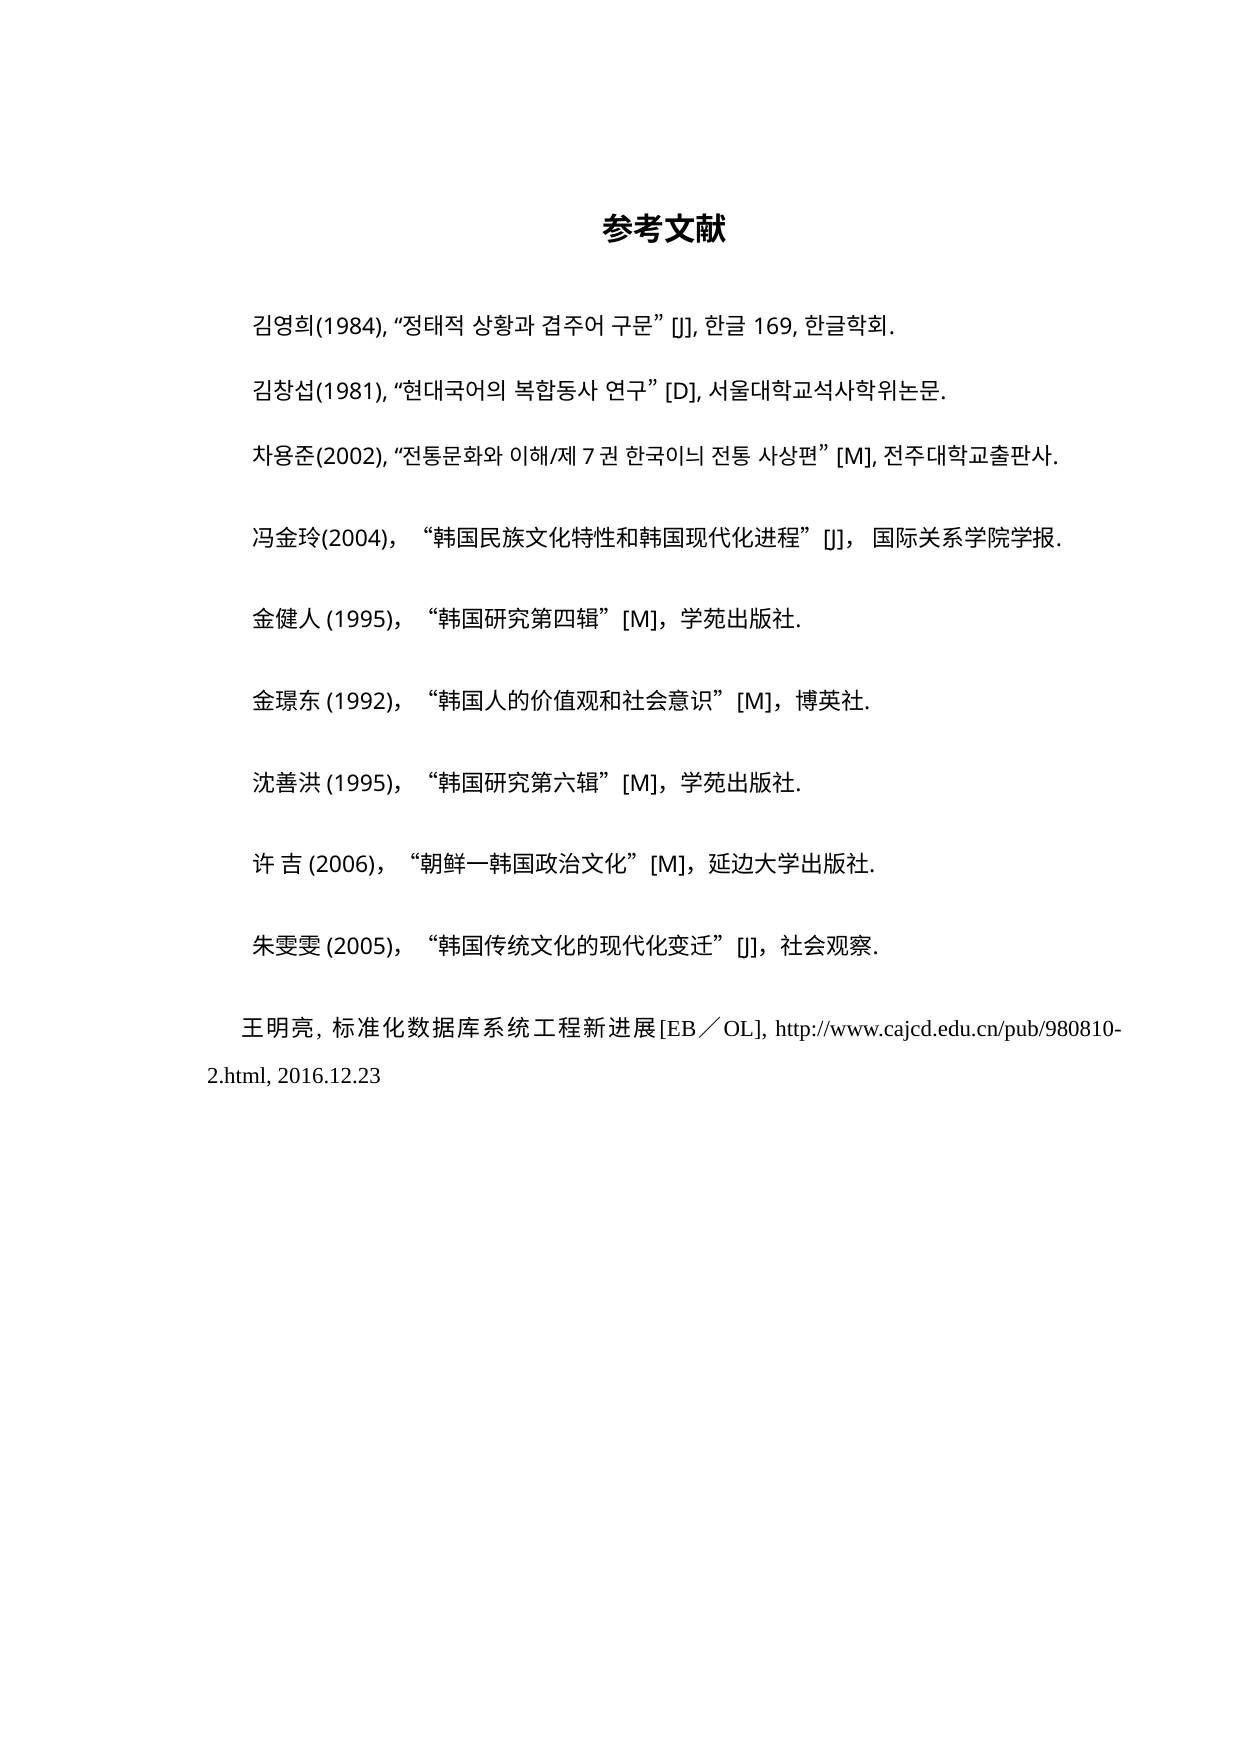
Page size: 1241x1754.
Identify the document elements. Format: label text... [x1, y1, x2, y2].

text 冯金玲(2004)，“韩国民族文化特性和韩国现代化进程”[J]， 国际关系学院学报. [207, 504, 1122, 569]
text 김창섭(1981), “현대국어의 복합동사 연구” [D], 서울대학교석사학위논문. [207, 357, 1122, 422]
text 金璟东 (1992)，“韩国人的价值观和社会意识”[M]，博英社. [207, 667, 1122, 732]
text 沈善洪 (1995)，“韩国研究第六辑”[M]，学苑出版社. [207, 749, 1122, 814]
text 朱雯雯 (2005)，“韩国传统文化的现代化变迁”[J]，社会观察. [207, 912, 1122, 977]
text 参考文献 [207, 194, 1122, 259]
text 김영희(1984), “정태적 상황과 겹주어 구문” [J], 한글 169, 한글학회. [207, 292, 1122, 357]
text 차용준(2002), “전통문화와 이해/제7권 한국이늬 전통 사상편” [M], 전주대학교출판사. [253, 422, 1122, 487]
text 金健人 (1995)，“韩国研究第四辑”[M]，学苑出版社. [207, 585, 1122, 650]
text 王明亮, 标准化数据库系统工程新进展[EB／OL], http://www.cajcd.edu.cn/pub/980810-2.html, 2016.12.23 [207, 994, 1122, 1091]
text 许 吉 (2006)，“朝鲜一韩国政治文化”[M]，延边大学出版社. [207, 830, 1122, 895]
